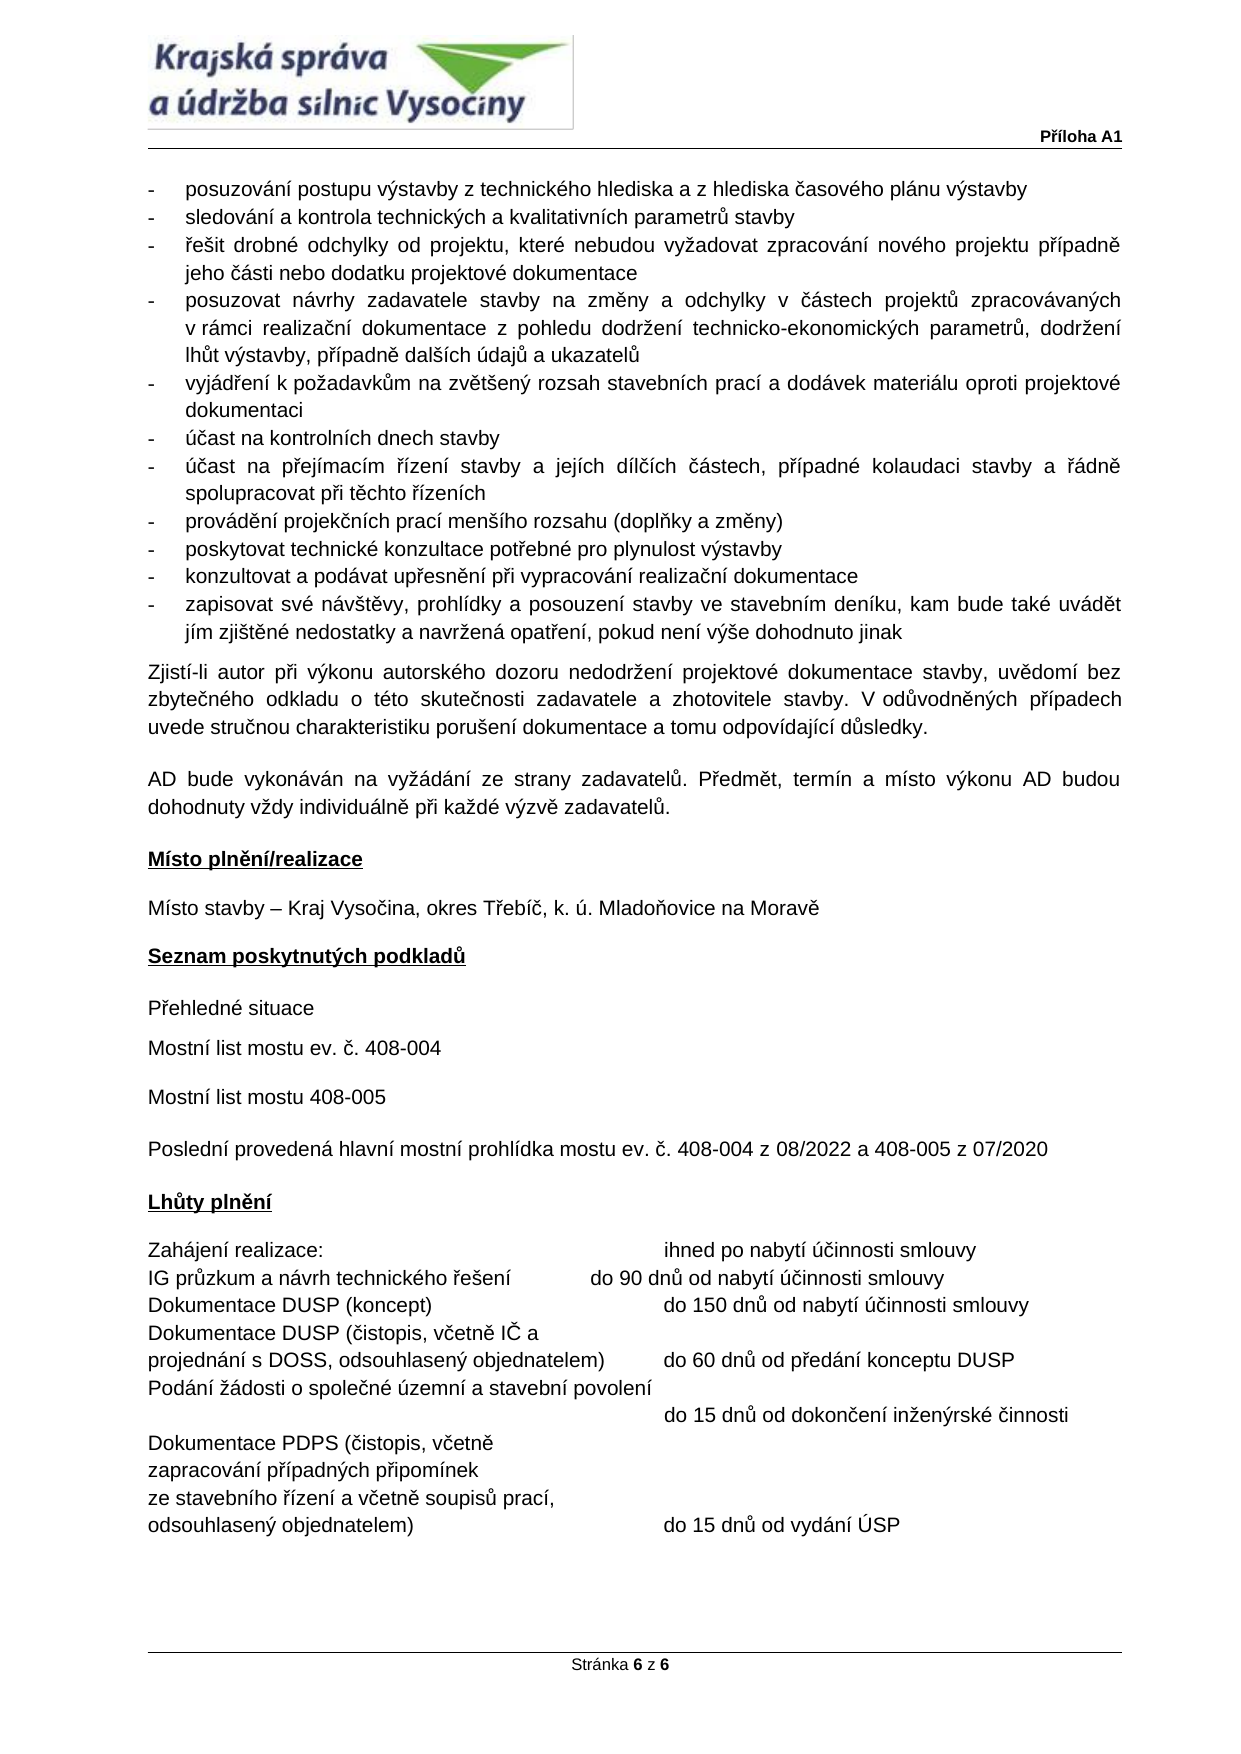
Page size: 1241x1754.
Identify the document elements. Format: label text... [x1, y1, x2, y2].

list poskytovat technické konzultace potřebné pro plynulost výstavby [148, 536, 1122, 561]
list posuzovat návrhy zadavatele stavby na změny a odchylky v částech projektů zpracovávaných v rámci realizační dokumentace z pohledu dodržení technicko-ekonomických parametrů, dodržení lhůt výstavby, případně dalších údajů a ukazatelů [148, 288, 1122, 367]
text Mostní list mostu ev. č. 408-004 [148, 1036, 1122, 1060]
list provádění projekčních prací menšího rozsahu (doplňky a změny) [148, 509, 1122, 533]
text Místo plnění/realizace [148, 847, 1122, 871]
picture [147, 35, 574, 131]
text projednání s DOSS, odsouhlasený objednatelem) do 60 dnů od předání konceptu DUSP [148, 1348, 1122, 1372]
text Místo stavby – Kraj Vysočina, okres Třebíč, k. ú. Mladoňovice na Moravě [148, 895, 1122, 919]
list účast na kontrolních dnech stavby [148, 426, 1122, 450]
text Dokumentace PDPS (čistopis, včetně [148, 1430, 1122, 1454]
text Přehledné situace [148, 996, 1122, 1020]
list vyjádření k požadavkům na zvětšený rozsah stavebních prací a dodávek materiálu oproti projektové dokumentaci [148, 371, 1122, 422]
text AD bude vykonáván na vyžádání ze strany zadavatelů. Předmět, termín a místo výkonu AD budou dohodnuty vždy individuálně při každé výzvě zadavatelů. [148, 767, 1122, 818]
text IG průzkum a návrh technického řešení do 90 dnů od nabytí účinnosti smlouvy [148, 1265, 1122, 1289]
text Seznam poskytnutých podkladů [148, 944, 1122, 968]
list řešit drobné odchylky od projektu, které nebudou vyžadovat zpracování nového projektu případně jeho části nebo dodatku projektové dokumentace [148, 233, 1122, 284]
text Poslední provedená hlavní mostní prohlídka mostu ev. č. 408-004 z 08/2022 a 408-005 z 07/2020 [148, 1137, 1122, 1161]
list posuzování postupu výstavby z technického hlediska a z hlediska časového plánu výstavby [148, 177, 1122, 201]
text do 15 dnů od dokončení inženýrské činnosti [148, 1403, 1122, 1427]
list sledování a kontrola technických a kvalitativních parametrů stavby [148, 205, 1122, 229]
text Dokumentace DUSP (čistopis, včetně IČ a [148, 1320, 1122, 1344]
text Lhůty plnění [148, 1189, 1122, 1213]
text Dokumentace DUSP (koncept) do 150 dnů od nabytí účinnosti smlouvy [148, 1293, 1122, 1317]
text zapracování případných připomínek [148, 1458, 1122, 1482]
list zapisovat své návštěvy, prohlídky a posouzení stavby ve stavebním deníku, kam bude také uvádět jím zjištěné nedostatky a navržená opatření, pokud není výše dohodnuto jinak [148, 592, 1122, 643]
text Zjistí-li autor při výkonu autorského dozoru nedodržení projektové dokumentace stavby, uvědomí bez zbytečného odkladu o této skutečnosti zadavatele a zhotovitele stavby. V odůvodněných případech uvede stručnou charakteristiku porušení dokumentace a tomu odpovídající důsledky. [148, 659, 1122, 738]
text Zahájení realizace: ihned po nabytí účinnosti smlouvy [148, 1238, 1122, 1262]
text Mostní list mostu 408-005 [148, 1084, 1122, 1108]
text Podání žádosti o společné územní a stavební povolení [148, 1375, 1122, 1399]
list účast na přejímacím řízení stavby a jejích dílčích částech, případné kolaudaci stavby a řádně spolupracovat při těchto řízeních [148, 453, 1122, 505]
text ze stavebního řízení a včetně soupisů prací, [148, 1485, 1122, 1509]
list konzultovat a podávat upřesnění při vypracování realizační dokumentace [148, 564, 1122, 588]
text odsouhlasený objednatelem) do 15 dnů od vydání ÚSP [148, 1513, 1122, 1537]
